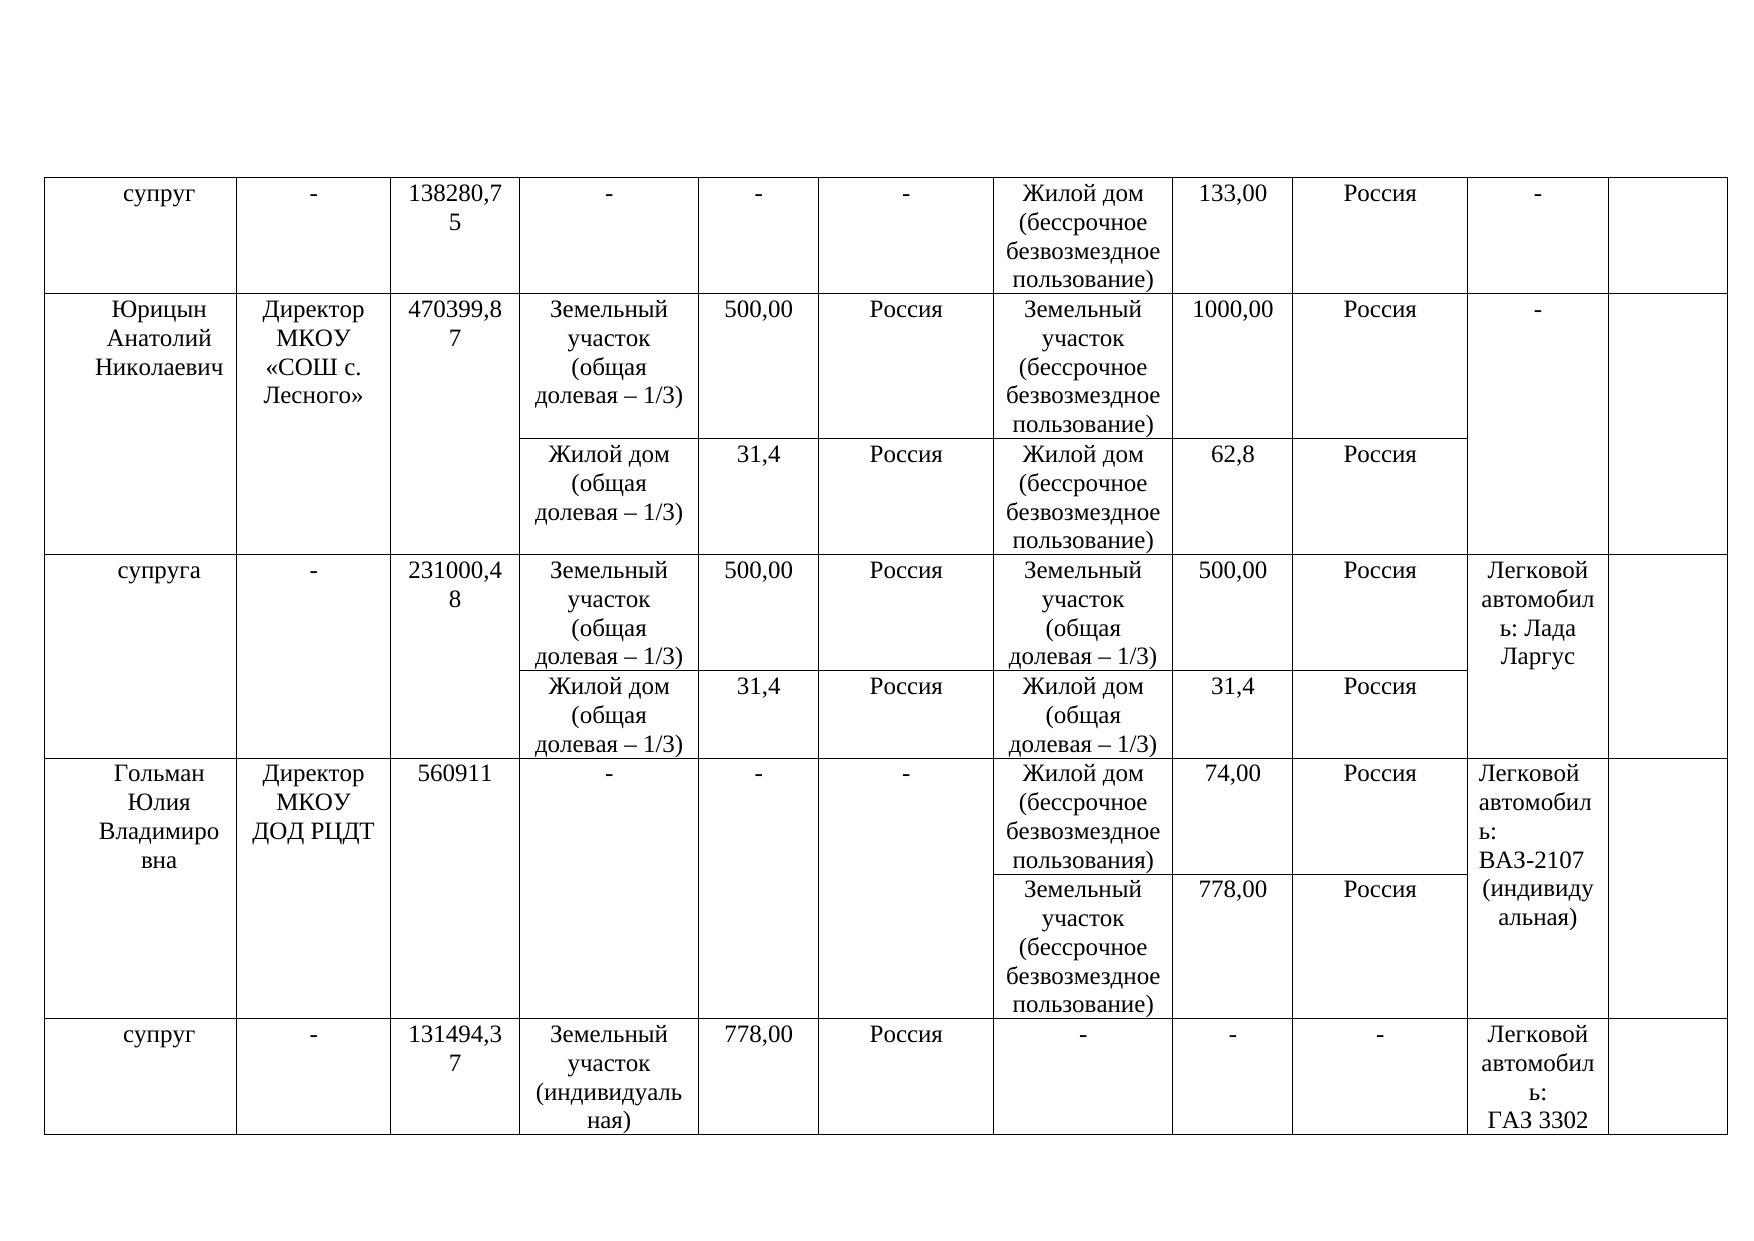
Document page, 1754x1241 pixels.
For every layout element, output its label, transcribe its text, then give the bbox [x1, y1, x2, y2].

table_cell - [699, 759, 818, 1018]
table_cell Легковой автомобиль: ВАЗ-2107 (индивидуальная) [1468, 759, 1608, 1018]
table_cell - [1293, 1019, 1467, 1134]
table_cell Россия [1293, 439, 1467, 554]
table_cell Земельный участок (общая долевая – 1/3) [994, 555, 1172, 670]
table_cell 778,00 [1173, 875, 1292, 1018]
table_cell 31,4 [699, 671, 818, 757]
table_cell 560911 [391, 759, 519, 1018]
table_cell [1468, 1019, 1608, 1134]
table_cell Земельный участок (общая долевая – 1/3) [520, 294, 698, 438]
table_cell 500,00 [1173, 555, 1292, 670]
table_cell Жилой дом (бессрочное безвозмездное пользования) [994, 759, 1172, 873]
table_cell 1000,00 [1173, 294, 1292, 438]
table_cell Гольман Юлия Владимировна [45, 759, 236, 1018]
table_cell 500,00 [699, 294, 818, 438]
table_cell Россия [819, 439, 993, 554]
table_cell 500,00 [699, 555, 818, 670]
table_cell - [1468, 294, 1608, 554]
table_cell 62,8 [1173, 439, 1292, 554]
table_cell - [1173, 1019, 1292, 1134]
table_cell Юрицын Анатолий Николаевич [45, 294, 236, 554]
table_cell Россия [819, 1019, 993, 1134]
table_cell Жилой дом (бессрочное безвозмездное пользование) [994, 439, 1172, 554]
table_cell Россия [1293, 294, 1467, 438]
table_cell Россия [1293, 875, 1467, 1018]
table_cell Россия [1293, 671, 1467, 757]
table_cell 131494,37 [391, 1019, 519, 1134]
table_cell Земельный участок (общая долевая – 1/3) [520, 555, 698, 670]
table_cell - [520, 759, 698, 1018]
table_cell Россия [1293, 178, 1467, 293]
table_cell супруг [45, 178, 236, 293]
table_cell - [237, 1019, 390, 1134]
table_cell Россия [819, 555, 993, 670]
table_cell - [237, 178, 390, 293]
table_cell Земельный участок (индивидуальная) [520, 1019, 698, 1134]
table_cell - [1468, 178, 1608, 293]
table_cell Жилой дом (общая долевая – 1/3) [520, 439, 698, 554]
table_cell Жилой дом (общая долевая – 1/3) [520, 671, 698, 757]
table_cell - [819, 178, 993, 293]
table_cell 138280,75 [391, 178, 519, 293]
table_cell 231000,48 [391, 555, 519, 757]
table_cell Легковой автомобиль: Лада Ларгус [1468, 555, 1608, 757]
table_cell 778,00 [699, 1019, 818, 1134]
table_cell Россия [819, 294, 993, 438]
table_cell - [819, 759, 993, 1018]
table_cell Директор МКОУ «СОШ с. Лесного» [237, 294, 390, 554]
table_cell - [237, 555, 390, 757]
table_cell Земельный участок (бессрочное безвозмездное пользование) [994, 294, 1172, 438]
table_cell [1609, 1019, 1727, 1134]
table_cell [994, 178, 1172, 293]
table_cell 74,00 [1173, 759, 1292, 873]
table_cell супруг [45, 1019, 236, 1134]
table_cell 31,4 [1173, 671, 1292, 757]
table_cell Земельный участок (бессрочное безвозмездное пользование) [994, 875, 1172, 1018]
table_cell [1609, 555, 1727, 757]
table_cell супруга [45, 555, 236, 757]
table_cell Жилой дом (общая долевая – 1/3) [994, 671, 1172, 757]
table_cell 133,00 [1173, 178, 1292, 293]
table_cell 470399,87 [391, 294, 519, 554]
table_cell - [520, 178, 698, 293]
table_cell Директор МКОУ ДОД РЦДТ [237, 759, 390, 1018]
table_cell 31,4 [699, 439, 818, 554]
table_cell Россия [1293, 555, 1467, 670]
table_cell [1609, 294, 1727, 554]
table_cell - [699, 178, 818, 293]
table_cell [1609, 178, 1727, 293]
table_cell - [994, 1019, 1172, 1134]
table_cell Россия [1293, 759, 1467, 873]
table_cell Россия [819, 671, 993, 757]
table_cell [1609, 759, 1727, 1018]
